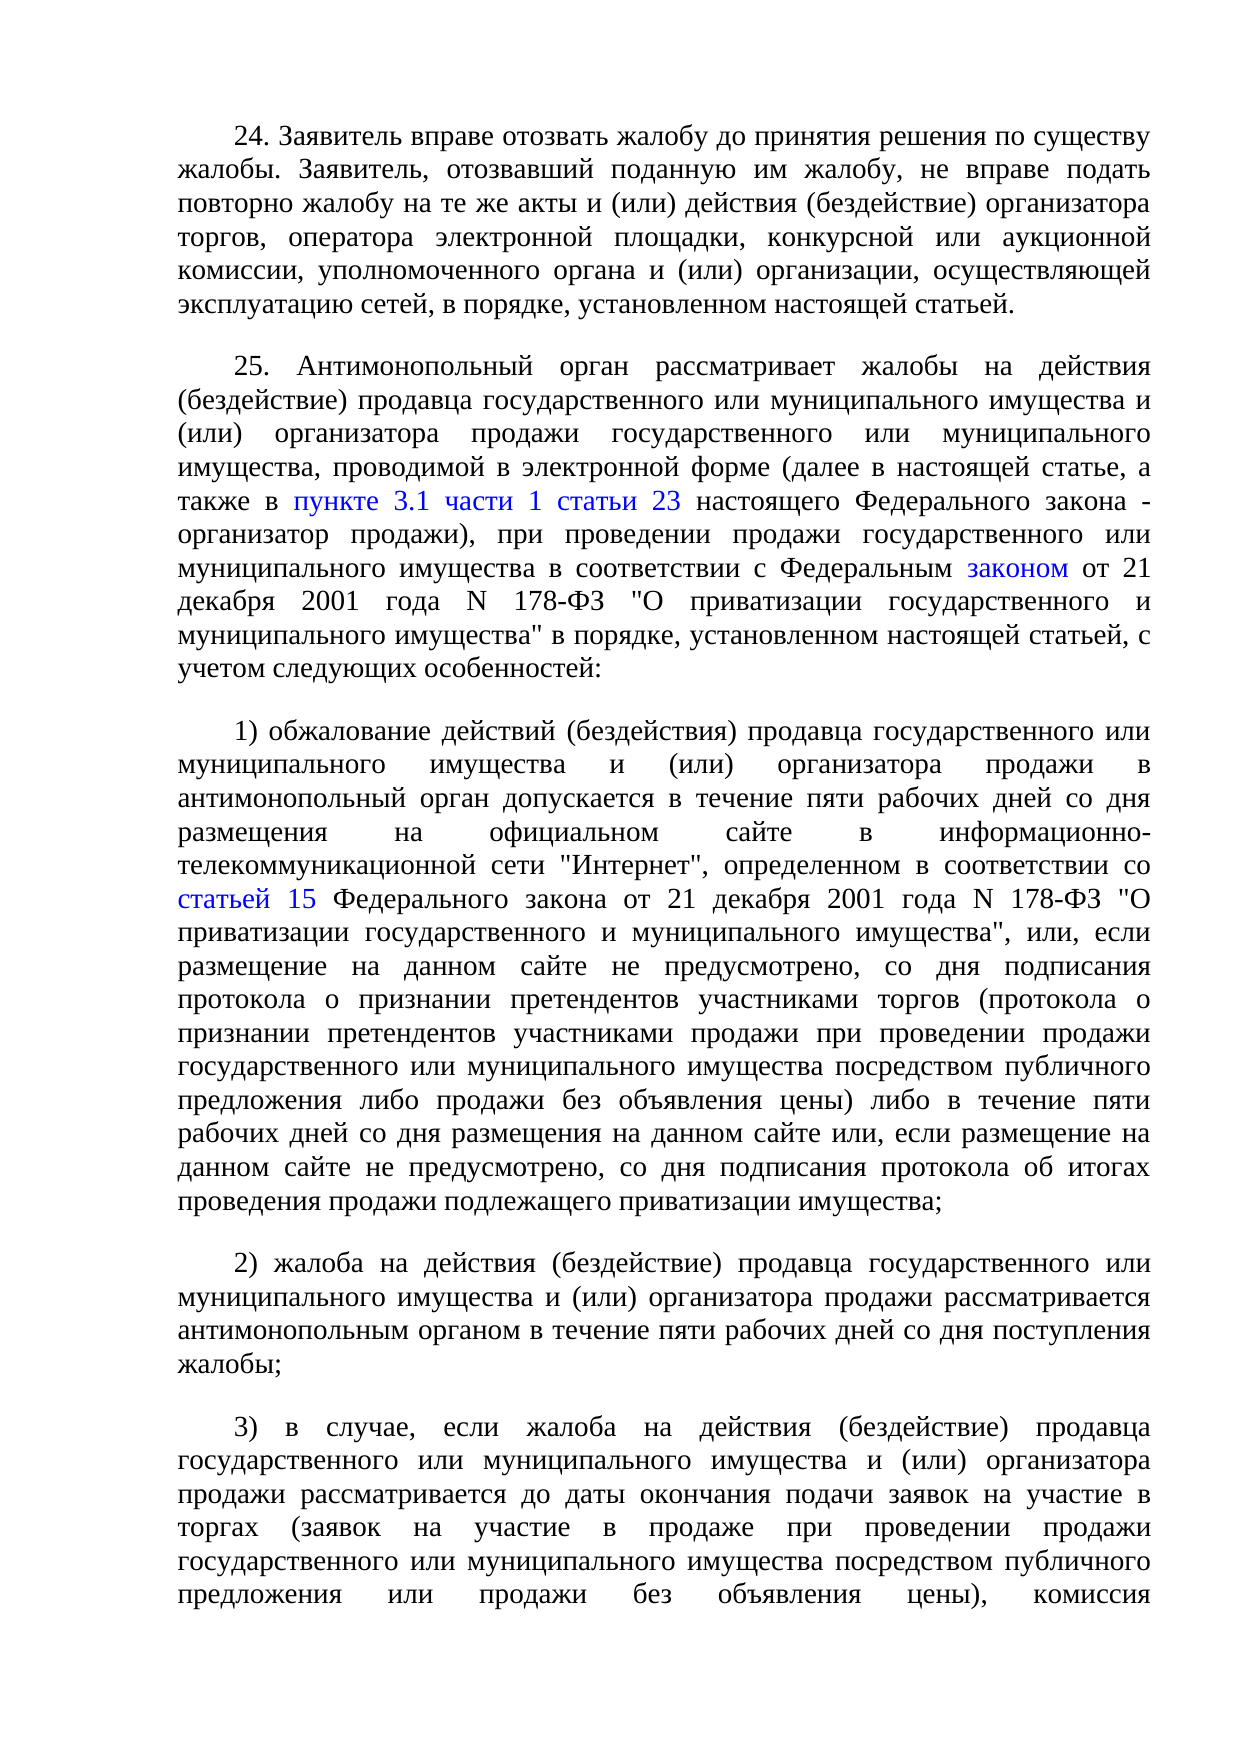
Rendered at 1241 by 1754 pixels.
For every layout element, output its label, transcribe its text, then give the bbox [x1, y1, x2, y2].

text 25. Антимонопольный орган рассматривает жалобы на действия (бездействие) продавца государственного или муниципального имущества и (или) организатора продажи государственного или муниципального имущества, проводимой в электронной форме (далее в настоящей статье, а также в пункте 3.1 части 1 статьи 23 настоящего Федерального закона - организатор продажи), при проведении продажи государственного или муниципального имущества в соответствии с Федеральным законом от 21 декабря 2001 года N 178-ФЗ "О приватизации государственного и муниципального имущества" в порядке, установленном настоящей статьей, с учетом следующих особенностей: [177, 348, 1152, 684]
text 2) жалоба на действия (бездействие) продавца государственного или муниципального имущества и (или) организатора продажи рассматривается антимонопольным органом в течение пяти рабочих дней со дня поступления жалобы; [177, 1245, 1152, 1379]
text 24. Заявитель вправе отозвать жалобу до принятия решения по существу жалобы. Заявитель, отозвавший поданную им жалобу, не вправе подать повторно жалобу на те же акты и (или) действия (бездействие) организатора торгов, оператора электронной площадки, конкурсной или аукционной комиссии, уполномоченного органа и (или) организации, осуществляющей эксплуатацию сетей, в порядке, установленном настоящей статьей. [177, 118, 1152, 319]
text 1) обжалование действий (бездействия) продавца государственного или муниципального имущества и (или) организатора продажи в антимонопольный орган допускается в течение пяти рабочих дней со дня размещения на официальном сайте в информационно-телекоммуникационной сети "Интернет", определенном в соответствии со статьей 15 Федерального закона от 21 декабря 2001 года N 178-ФЗ "О приватизации государственного и муниципального имущества", или, если размещение на данном сайте не предусмотрено, со дня подписания протокола о признании претендентов участниками торгов (протокола о признании претендентов участниками продажи при проведении продажи государственного или муниципального имущества посредством публичного предложения либо продажи без объявления цены) либо в течение пяти рабочих дней со дня размещения на данном сайте или, если размещение на данном сайте не предусмотрено, со дня подписания протокола об итогах проведения продажи подлежащего приватизации имущества; [177, 713, 1152, 1216]
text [177, 1409, 1152, 1610]
